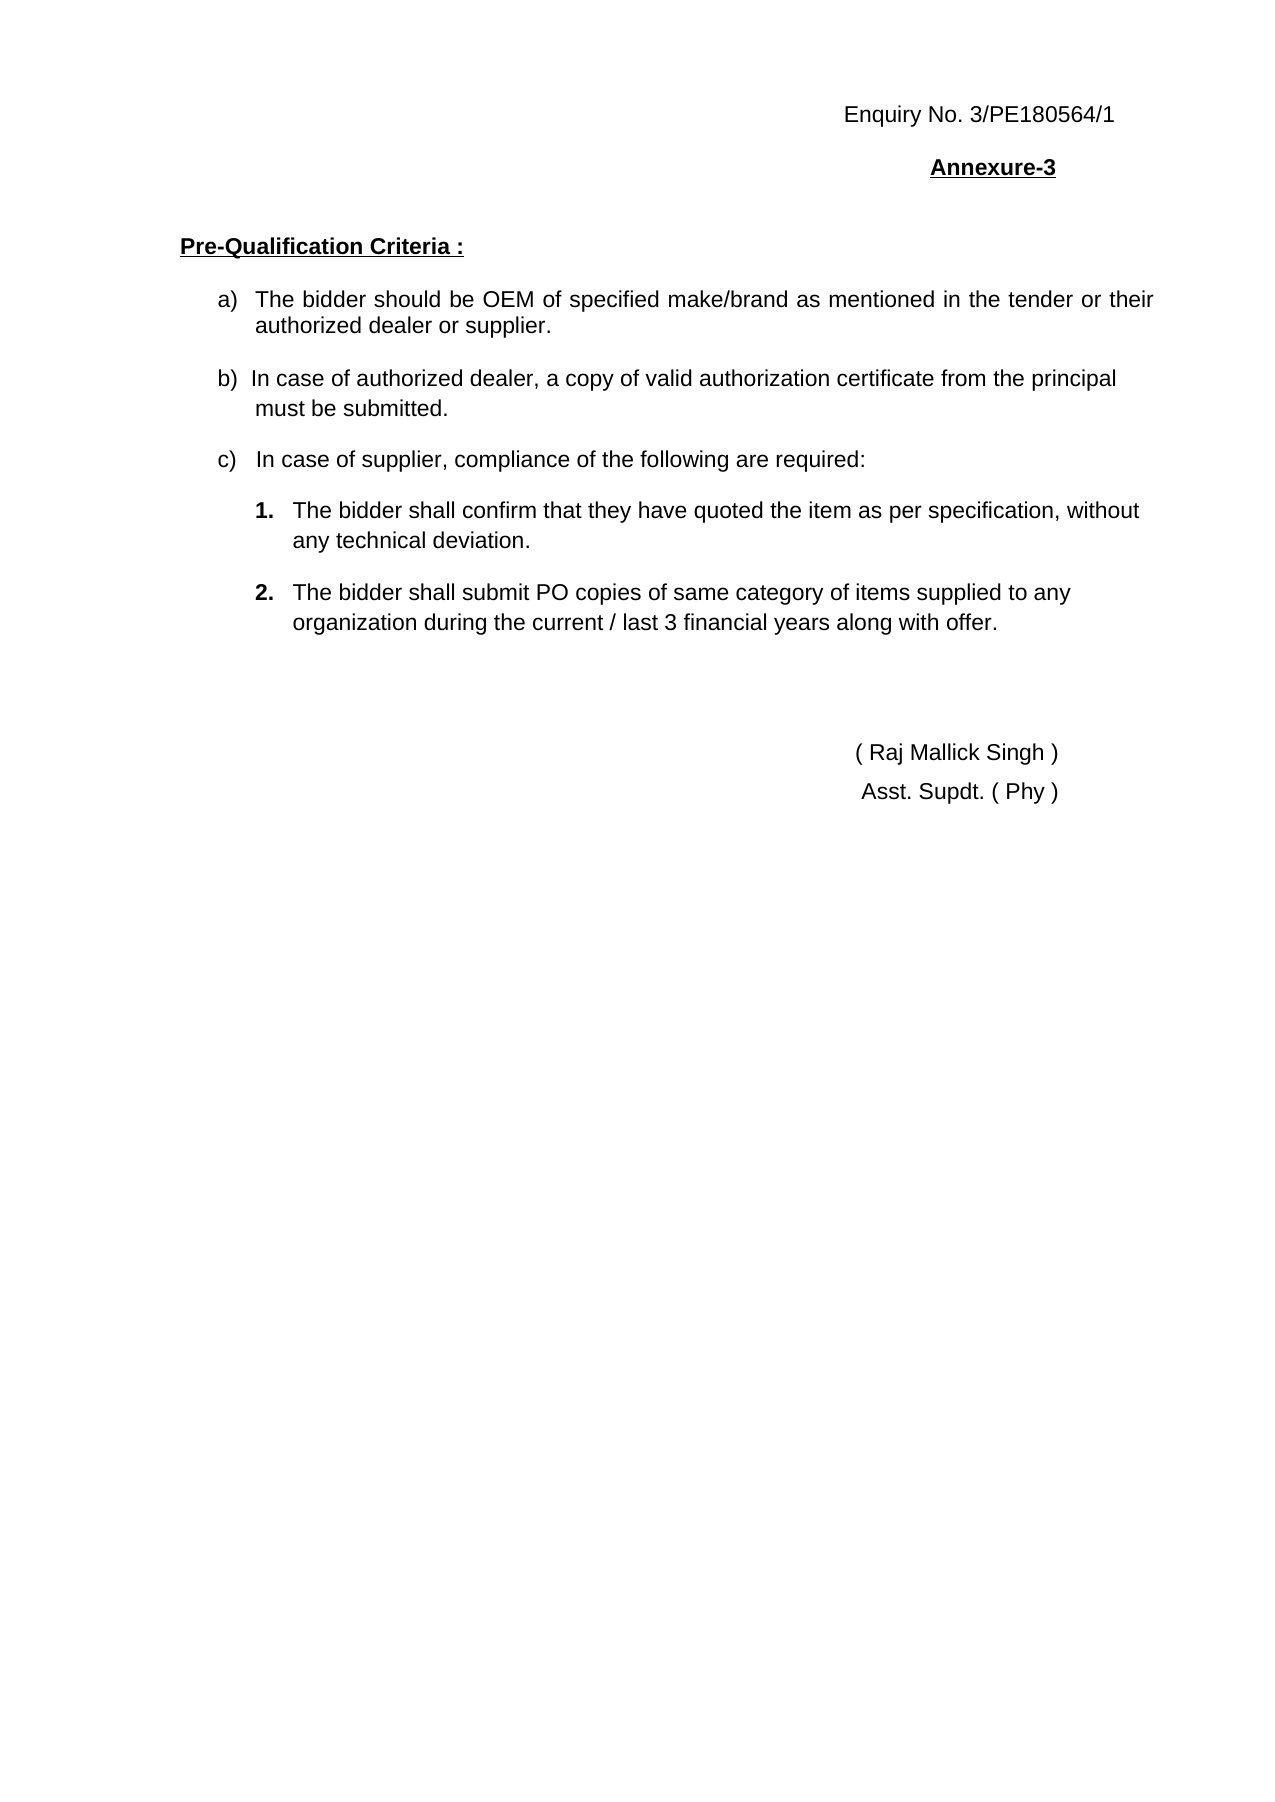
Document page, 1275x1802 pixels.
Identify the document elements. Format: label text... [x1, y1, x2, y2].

text c) In case of supplier, compliance of the following are required: [217, 446, 1155, 472]
list The bidder shall confirm that they have quoted the item as per specification, without any technical deviation. [255, 497, 1155, 554]
list The bidder should be OEM of specified make/brand as mentioned in the tender or their authorized dealer or supplier. [217, 286, 1155, 338]
text Pre-Qualification Criteria : [180, 233, 1155, 259]
text b) In case of authorized dealer, a copy of valid authorization certificate from the principal must be submitted. [217, 365, 1155, 421]
list The bidder shall submit PO copies of same category of items supplied to any organization during the current / last 3 financial years along with offer. [255, 578, 1155, 635]
text Annexure-3 [855, 154, 1155, 180]
text Asst. Supdt. ( Phy ) [180, 778, 1155, 804]
text Enquiry No. 3/PE180564/1 [180, 101, 1155, 128]
text ( Raj Mallick Singh ) [180, 739, 1155, 765]
